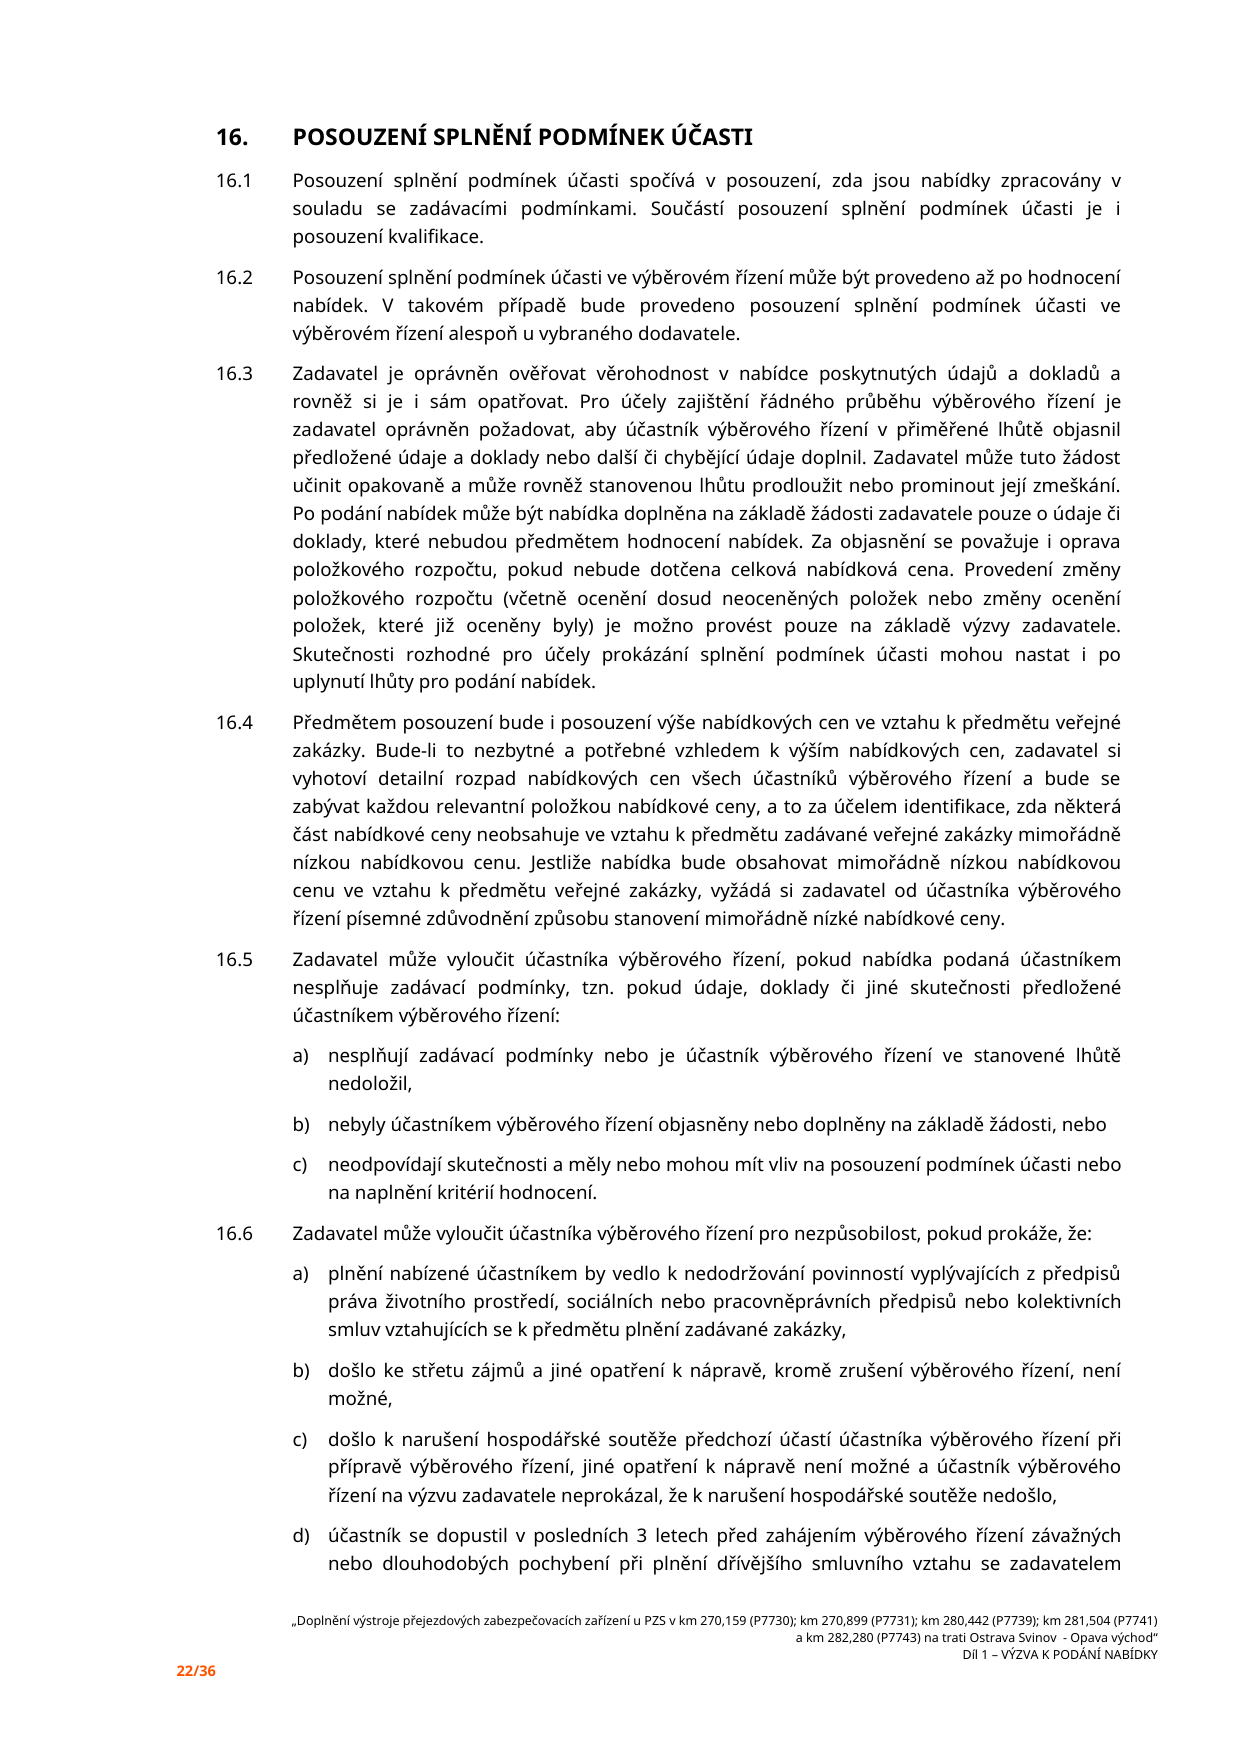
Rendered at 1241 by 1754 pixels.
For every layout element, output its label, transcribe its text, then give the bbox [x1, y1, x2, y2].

text Posouzení splnění podmínek účasti spočívá v posouzení, zda jsou nabídky zpracovány v souladu se zadávacími podmínkami. Součástí posouzení splnění podmínek účasti je i posouzení kvalifikace. [216, 167, 1122, 249]
text Zadavatel může vyloučit účastníka výběrového řízení, pokud nabídka podaná účastníkem nesplňuje zadávací podmínky, tzn. pokud údaje, doklady či jiné skutečnosti předložené účastníkem výběrového řízení: [216, 946, 1122, 1028]
text Předmětem posouzení bude i posouzení výše nabídkových cen ve vztahu k předmětu veřejné zakázky. Bude-li to nezbytné a potřebné vzhledem k výším nabídkových cen, zadavatel si vyhotoví detailní rozpad nabídkových cen všech účastníků výběrového řízení a bude se zabývat každou relevantní položkou nabídkové ceny, a to za účelem identifikace, zda některá část nabídkové ceny neobsahuje ve vztahu k předmětu zadávané veřejné zakázky mimořádně nízkou nabídkovou cenu. Jestliže nabídka bude obsahovat mimořádně nízkou nabídkovou cenu ve vztahu k předmětu veřejné zakázky, vyžádá si zadavatel od účastníka výběrového řízení písemné zdůvodnění způsobu stanovení mimořádně nízké nabídkové ceny. [216, 709, 1122, 931]
list nesplňují zadávací podmínky nebo je účastník výběrového řízení ve stanovené lhůtě nedoložil, [292, 1043, 1122, 1096]
list došlo ke střetu zájmů a jiné opatření k nápravě, kromě zrušení výběrového řízení, není možné, [292, 1357, 1122, 1411]
text POSOUZENÍ SPLNĚNÍ PODMÍNEK ÚČASTI [216, 121, 1122, 152]
text Posouzení splnění podmínek účasti ve výběrovém řízení může být provedeno až po hodnocení nabídek. V takovém případě bude provedeno posouzení splnění podmínek účasti ve výběrovém řízení alespoň u vybraného dodavatele. [216, 264, 1122, 346]
text Zadavatel je oprávněn ověřovat věrohodnost v nabídce poskytnutých údajů a dokladů a rovněž si je i sám opatřovat. Pro účely zajištění řádného průběhu výběrového řízení je zadavatel oprávněn požadovat, aby účastník výběrového řízení v přiměřené lhůtě objasnil předložené údaje a doklady nebo další či chybějící údaje doplnil. Zadavatel může tuto žádost učinit opakovaně a může rovněž stanovenou lhůtu prodloužit nebo prominout její zmeškání. Po podání nabídek může být nabídka doplněna na základě žádosti zadavatele pouze o údaje či doklady, které nebudou předmětem hodnocení nabídek. Za objasnění se považuje i oprava položkového rozpočtu, pokud nebude dotčena celková nabídková cena. Provedení změny položkového rozpočtu (včetně ocenění dosud neoceněných položek nebo změny ocenění položek, které již oceněny byly) je možno provést pouze na základě výzvy zadavatele. Skutečnosti rozhodné pro účely prokázání splnění podmínek účasti mohou nastat i po uplynutí lhůty pro podání nabídek. [216, 361, 1122, 694]
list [292, 1522, 1122, 1576]
text Zadavatel může vyloučit účastníka výběrového řízení pro nezpůsobilost, pokud prokáže, že: [216, 1220, 1122, 1246]
list došlo k narušení hospodářské soutěže předchozí účastí účastníka výběrového řízení při přípravě výběrového řízení, jiné opatření k nápravě není možné a účastník výběrového řízení na výzvu zadavatele neprokázal, že k narušení hospodářské soutěže nedošlo, [292, 1426, 1122, 1507]
list nebyly účastníkem výběrového řízení objasněny nebo doplněny na základě žádosti, nebo [292, 1111, 1122, 1137]
list neodpovídají skutečnosti a měly nebo mohou mít vliv na posouzení podmínek účasti nebo na naplnění kritérií hodnocení. [292, 1152, 1122, 1205]
list plnění nabízené účastníkem by vedlo k nedodržování povinností vyplývajících z předpisů práva životního prostředí, sociálních nebo pracovněprávních předpisů nebo kolektivních smluv vztahujících se k předmětu plnění zadávané zakázky, [292, 1261, 1122, 1342]
